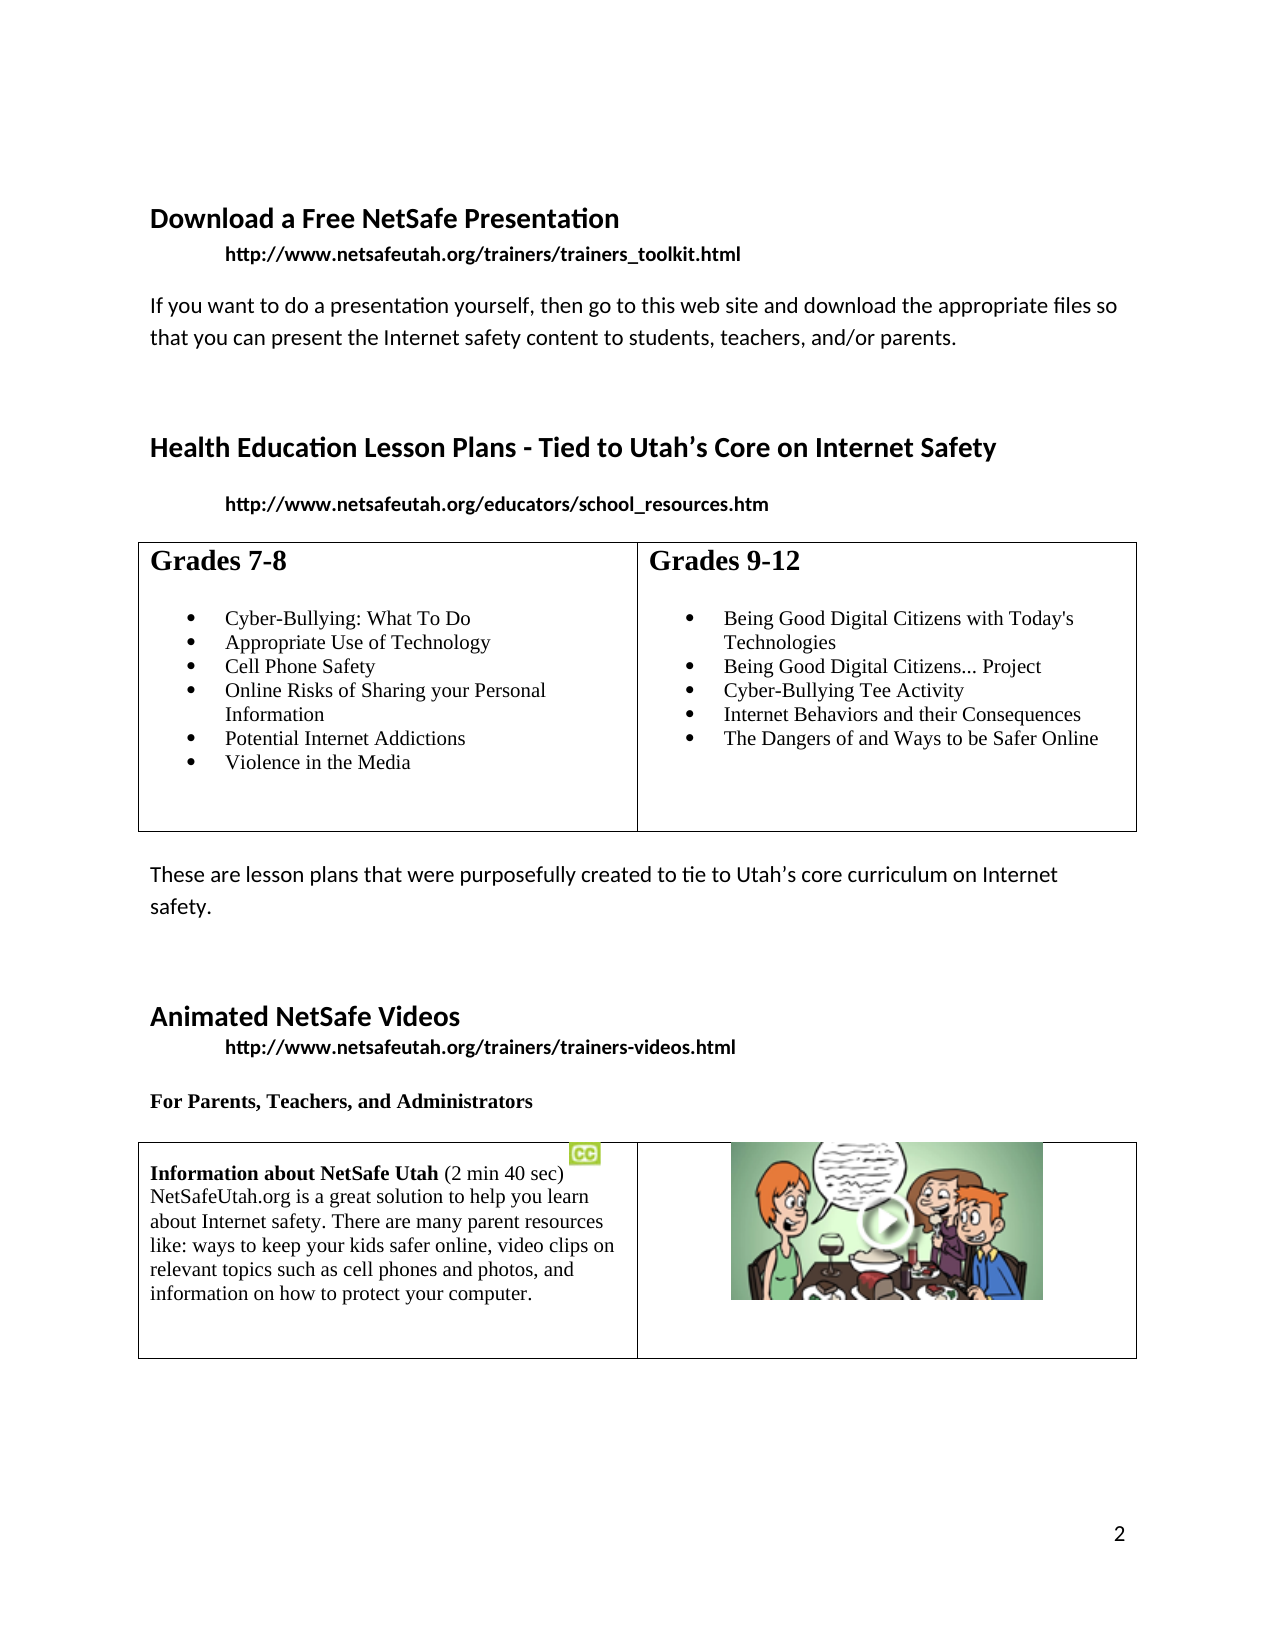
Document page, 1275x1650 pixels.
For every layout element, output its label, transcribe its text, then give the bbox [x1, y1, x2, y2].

table_header Information about NetSafe Utah (2 min 40 sec) NetSafeUtah.org is a great solution to help you learn about Internet safety. There are many parent resources like: ways to keep your kids safer online, video clips on relevant topics such as cell phones and photos, and information on how to protect your computer. [139, 1143, 637, 1358]
table_header Grades 7-8 Cyber-Bullying: What To Do Appropriate Use of Technology Cell Phone Safety Online Risks of Sharing your Personal Information Potential Internet Addictions Violence in the Media [139, 543, 637, 831]
text http://www.netsafeutah.org/trainers/trainers_toolkit.html [225, 241, 1125, 266]
text For Parents, Teachers, and Administrators [150, 1089, 1125, 1113]
text These are lesson plans that were purposefully created to tie to Utah’s core curriculum on Internet safety. [150, 860, 1125, 920]
subtitle Download a Free NetSafe Presentation [150, 200, 1125, 236]
text Health Education Lesson Plans - Tied to Utah’s Core on Internet Safety [150, 429, 1125, 465]
text If you want to do a presentation yourself, then go to this web site and download the appropriate files so that you can present the Internet safety content to students, teachers, and/or parents. [150, 291, 1125, 351]
text http://www.netsafeutah.org/educators/school_resources.htm [225, 491, 1125, 516]
text Animated NetSafe Videos [150, 998, 1125, 1034]
table_header [638, 1143, 1136, 1358]
picture [731, 1142, 1043, 1300]
table_header Grades 9-12 Being Good Digital Citizens with Today's Technologies Being Good Digital Citizens... Project Cyber-Bullying Tee Activity Internet Behaviors and their Consequences The Dangers of and Ways to be Safer Online [638, 543, 1136, 831]
text http://www.netsafeutah.org/trainers/trainers-videos.html [225, 1034, 1125, 1059]
picture [569, 1142, 601, 1180]
